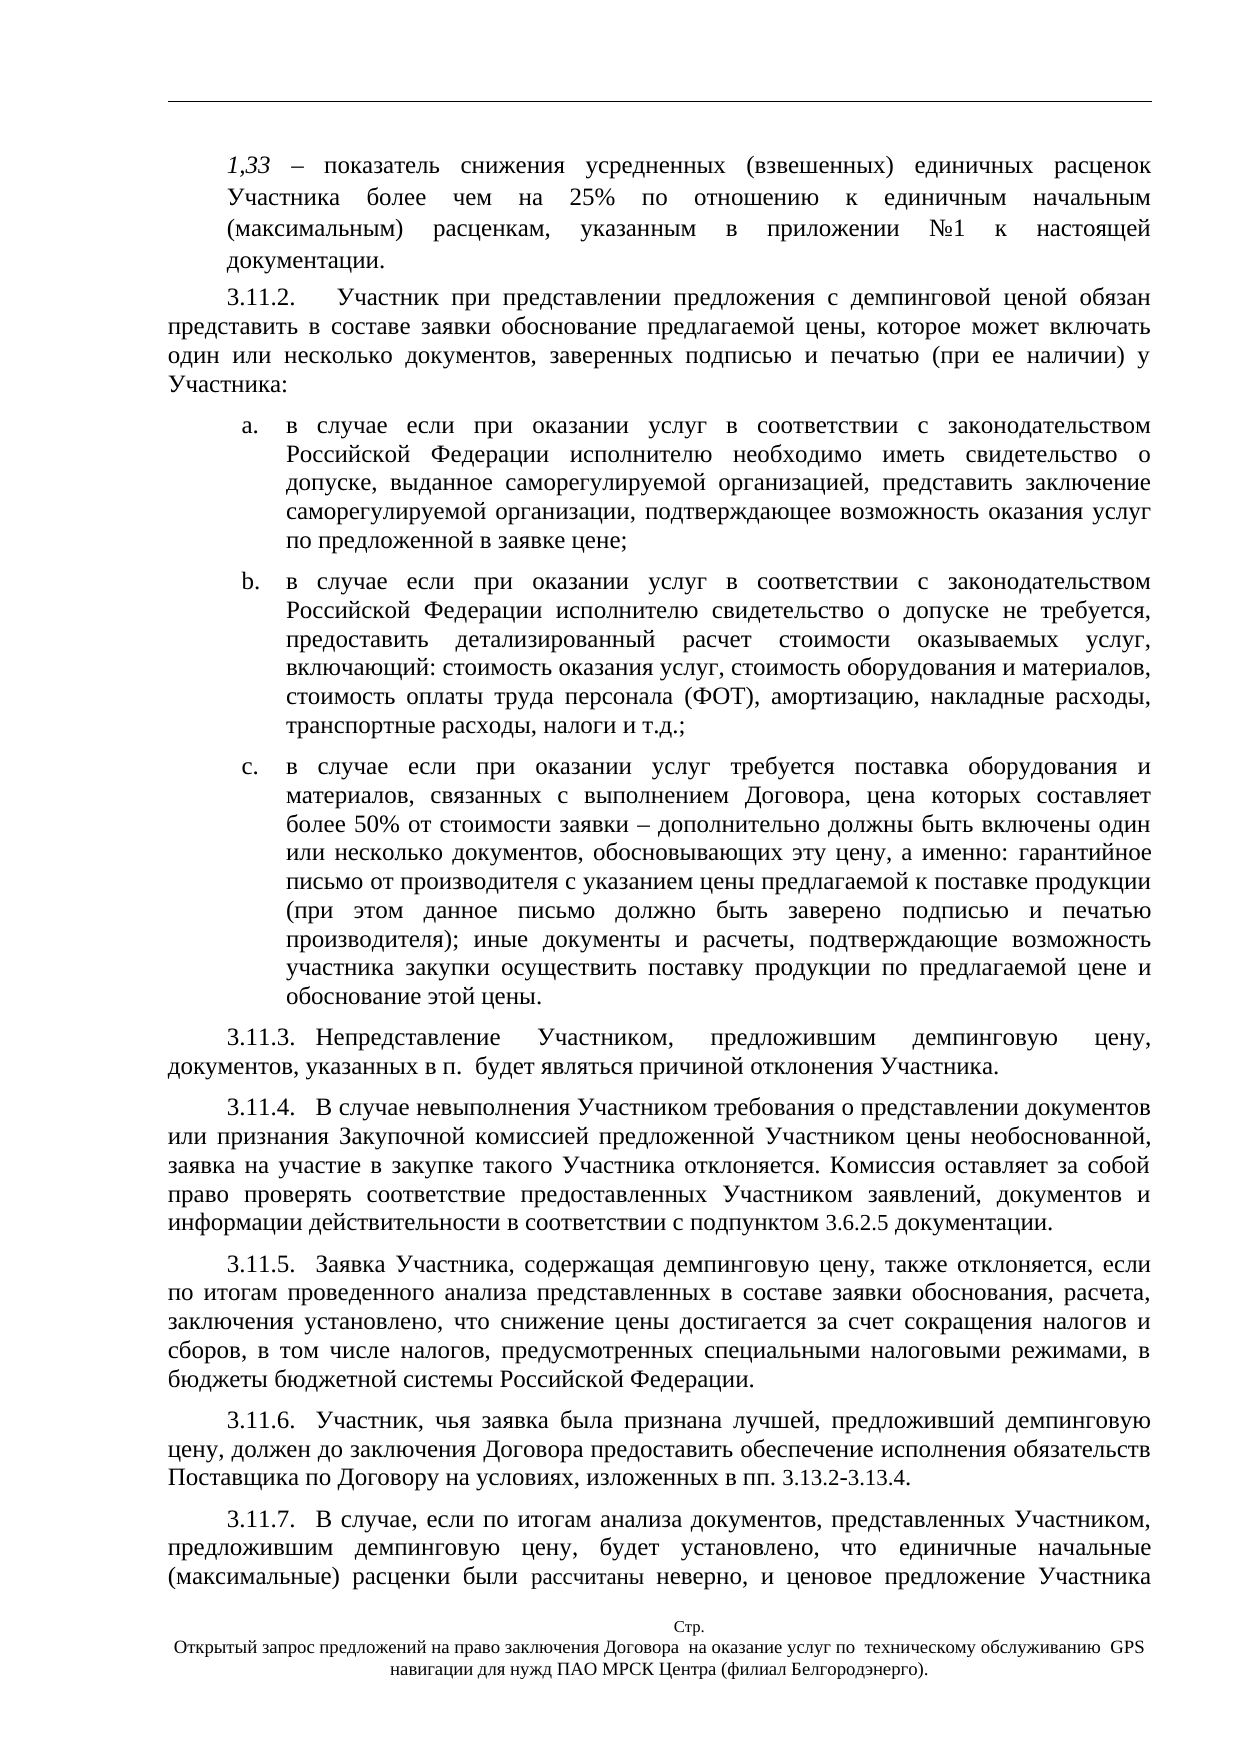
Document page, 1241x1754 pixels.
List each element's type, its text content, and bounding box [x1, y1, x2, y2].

list в случае если при оказании услуг в соответствии с законодательством Российской Федерации исполнителю свидетельство о допуске не требуется, предоставить детализированный расчет стоимости оказываемых услуг, включающий: стоимость оказания услуг, стоимость оборудования и материалов, стоимость оплаты труда персонала (ФОТ), амортизацию, накладные расходы, транспортные расходы, налоги и т.д.; [241, 566, 1152, 739]
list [168, 1504, 1152, 1590]
list Непредставление Участником, предложившим демпинговую цену, документов, указанных в п. 0 будет являться причиной отклонения Участника. [168, 1022, 1152, 1080]
list в случае если при оказании услуг требуется поставка оборудования и материалов, связанных с выполнением Договора, цена которых составляет более 50% от стоимости заявки – дополнительно должны быть включены один или несколько документов, обосновывающих эту цену, а именно: гарантийное письмо от производителя с указанием цены предлагаемой к поставке продукции (при этом данное письмо должно быть заверено подписью и печатью производителя); иные документы и расчеты, подтверждающие возможность участника закупки осуществить поставку продукции по предлагаемой цене и обоснование этой цены. [241, 751, 1152, 1010]
list Участник, чья заявка была признана лучшей, предложивший демпинговую цену, должен до заключения Договора предоставить обеспечение исполнения обязательств Поставщика по Договору на условиях, изложенных в пп. 3.13.2-3.13.4. [168, 1405, 1152, 1491]
list В случае невыполнения Участником требования о представлении документов или признания Закупочной комиссией предложенной Участником цены необоснованной, заявка на участие в закупке такого Участника отклоняется. Комиссия оставляет за собой право проверять соответствие предоставленных Участником заявлений, документов и информации действительности в соответствии с подпунктом 3.6.2.5 документации. [168, 1092, 1152, 1236]
list Заявка Участника, содержащая демпинговую цену, также отклоняется, если по итогам проведенного анализа представленных в составе заявки обоснования, расчета, заключения установлено, что снижение цены достигается за счет сокращения налогов и сборов, в том числе налогов, предусмотренных специальными налоговыми режимами, в бюджеты бюджетной системы Российской Федерации. [168, 1249, 1152, 1392]
list Участник при представлении предложения с демпинговой ценой обязан представить в составе заявки обоснование предлагаемой цены, которое может включать один или несколько документов, заверенных подписью и печатью (при ее наличии) у Участника: [168, 282, 1152, 397]
subtitle 1,33 – показатель снижения усредненных (взвешенных) единичных расценок Участника более чем на 25% по отношению к единичным начальным (максимальным) расценкам, указанным в приложении №1 к настоящей документации. [227, 150, 1152, 273]
list в случае если при оказании услуг в соответствии с законодательством Российской Федерации исполнителю необходимо иметь свидетельство о допуске, выданное саморегулируемой организацией, представить заключение саморегулируемой организации, подтверждающее возможность оказания услуг по предложенной в заявке цене; [241, 410, 1152, 554]
